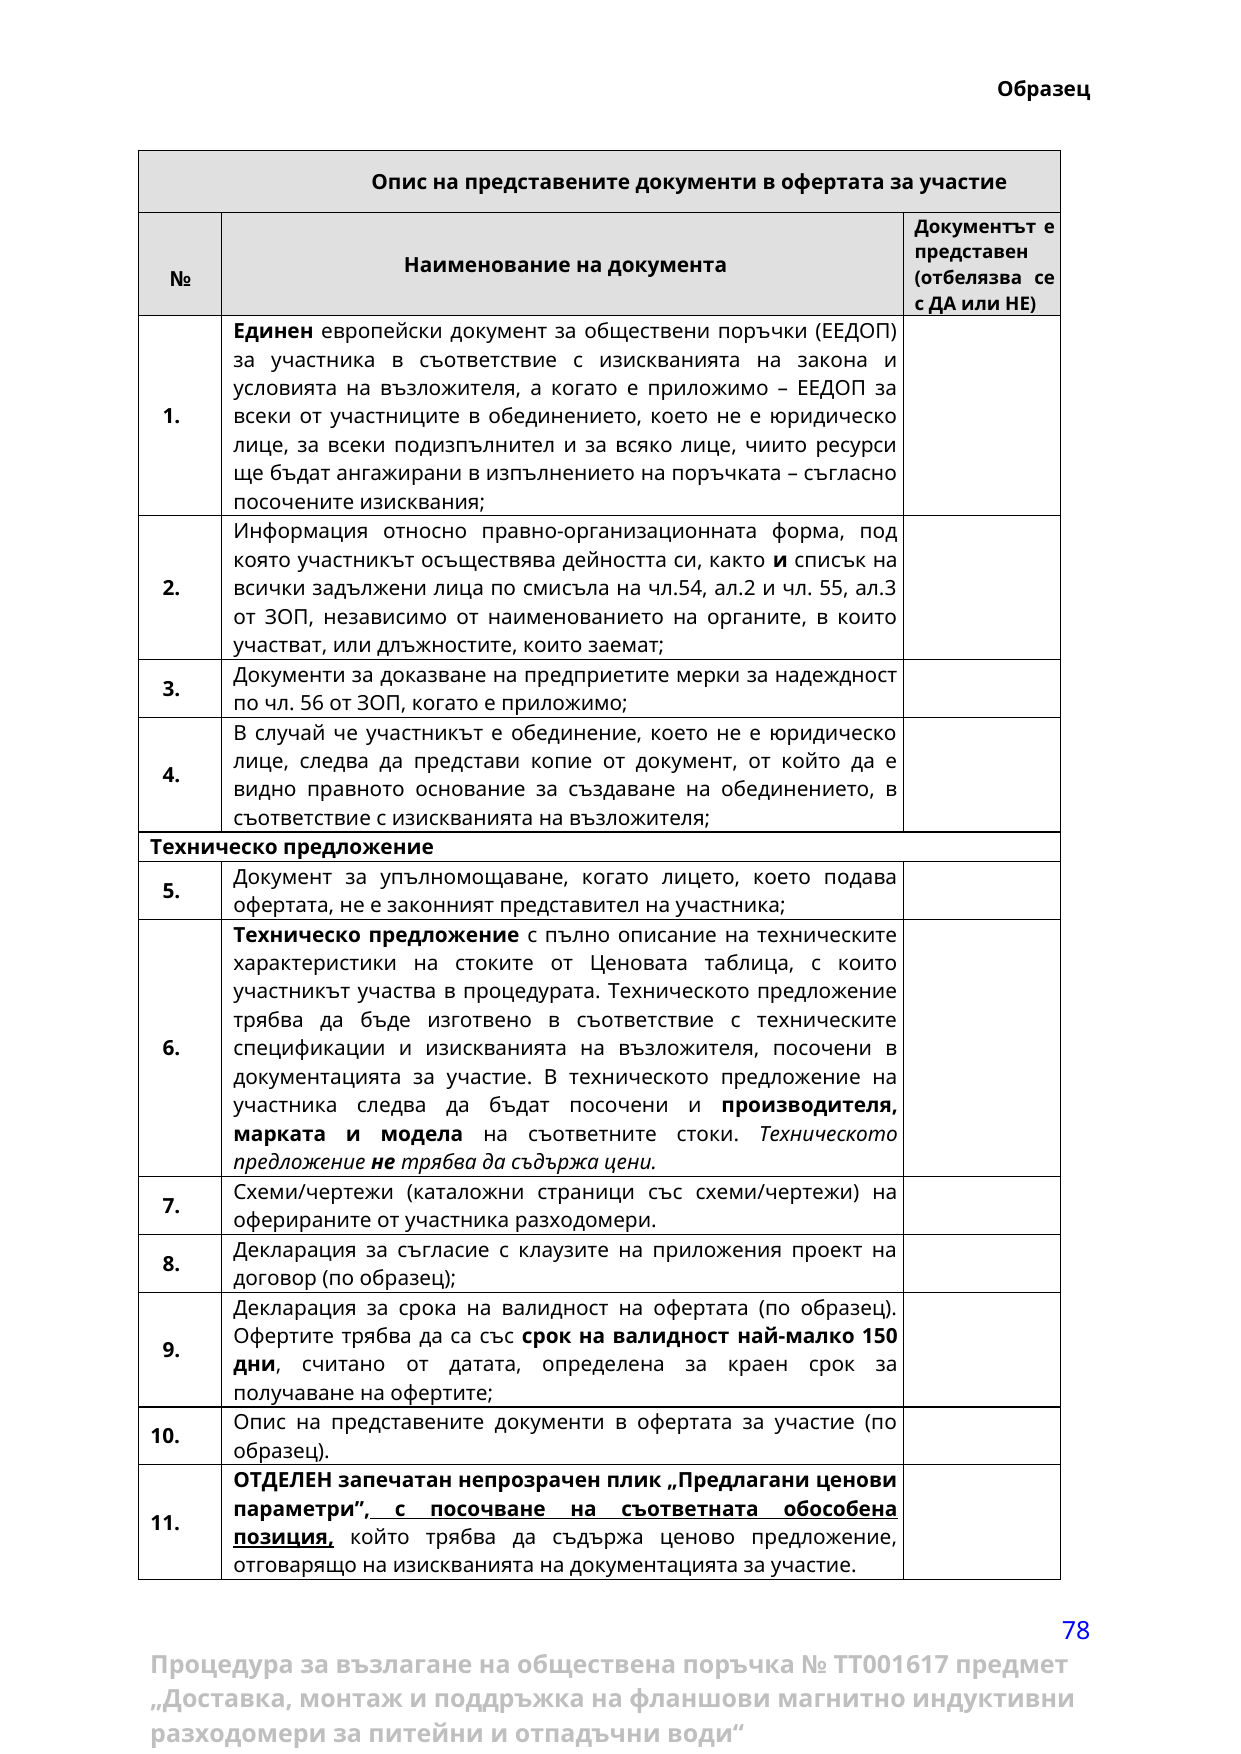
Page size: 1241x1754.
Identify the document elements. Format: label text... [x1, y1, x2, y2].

table_cell Документи за доказване на предприетите мерки за надеждност по чл. 56 от ЗОП, когато е приложимо; [222, 660, 903, 717]
table_cell В случай че участникът е обединение, което не е юридическо лице, следва да представи копие от документ, от който да е видно правното основание за създаване на обединението, в съответствие с изискванията на възложителя; [222, 718, 903, 831]
table_header Опис на представените документи в офертата за участие [139, 151, 1060, 212]
table_cell [904, 660, 1060, 717]
table_cell Документ за упълномощаване, когато лицето, което подава офертата, не е законният представител на участника; [222, 862, 903, 919]
table_cell [139, 862, 221, 919]
table_cell [904, 1235, 1060, 1292]
table_cell [904, 862, 1060, 919]
table_cell ) № [139, 213, 221, 315]
table_cell Опис на представените документи в офертата за участие (по образец). [222, 1408, 903, 1464]
table_cell [139, 516, 221, 659]
table_cell ОТДЕЛЕН запечатан непрозрачен плик „Предлагани ценови параметри”, с посочване на съответната обособена позиция, който трябва да съдържа ценово предложение, отговарящо на изискванията на документацията за участие. [222, 1465, 903, 1579]
table_cell [139, 1465, 221, 1579]
table_cell [904, 1465, 1060, 1579]
table_cell Схеми/чертежи (каталожни страници със схеми/чертежи) на оферираните от участника разходомери. [222, 1177, 903, 1234]
table_cell [139, 1408, 221, 1464]
table_cell [139, 920, 221, 1176]
table_cell Декларация за съгласие с клаузите на приложения проект на договор (по образец); [222, 1235, 903, 1292]
table_cell [139, 660, 221, 717]
table_cell Информация относно правно-организационната форма, под която участникът осъществява дейността си, както и списък на всички задължени лица по смисъла на чл.54, ал.2 и чл. 55, ал.3 от ЗОП, независимо от наименованието на органите, в които участват, или длъжностите, които заемат; [222, 516, 903, 659]
table_cell Наименование на документа [222, 213, 903, 315]
table_cell [904, 1408, 1060, 1464]
table_cell [139, 1293, 221, 1406]
table_cell [139, 1235, 221, 1292]
table_cell [904, 718, 1060, 831]
table_cell [139, 1177, 221, 1234]
table_cell Декларация за срока на валидност на офертата (по образец). Офертите трябва да са със срок на валидност най-малко 150 дни, считано от датата, определена за краен срок за получаване на офертите; [222, 1293, 903, 1406]
table_cell [139, 316, 221, 515]
table_cell Техническо предложение с пълно описание на техническите характеристики на стоките от Ценовата таблица, с които участникът участва в процедурата. Техническото предложение трябва да бъде изготвено в съответствие с техническите спецификации и изискванията на възложителя, посочени в документацията за участие. В техническото предложение на участника следва да бъдат посочени и производителя, марката и модела на съответните стоки. Техническото предложение не трябва да съдържа цени. [222, 920, 903, 1176]
table_cell [904, 920, 1060, 1176]
table_cell Единен европейски документ за обществени поръчки (ЕЕДОП) за участника в съответствие с изискванията на закона и условията на възложителя, а когато е приложимо – ЕЕДОП за всеки от участниците в обединението, което не е юридическо лице, за всеки подизпълнител и за всяко лице, чиито ресурси ще бъдат ангажирани в изпълнението на поръчката – съгласно посочените изисквания; [222, 316, 903, 515]
table_cell Документът е представен (отбелязва се с ДА или НЕ) [904, 213, 1060, 315]
table_cell [904, 1177, 1060, 1234]
table_cell [139, 718, 221, 831]
table_cell [904, 516, 1060, 659]
table_cell [904, 1293, 1060, 1406]
table_cell Техническо предложение [139, 833, 1060, 861]
table_cell [904, 316, 1060, 515]
